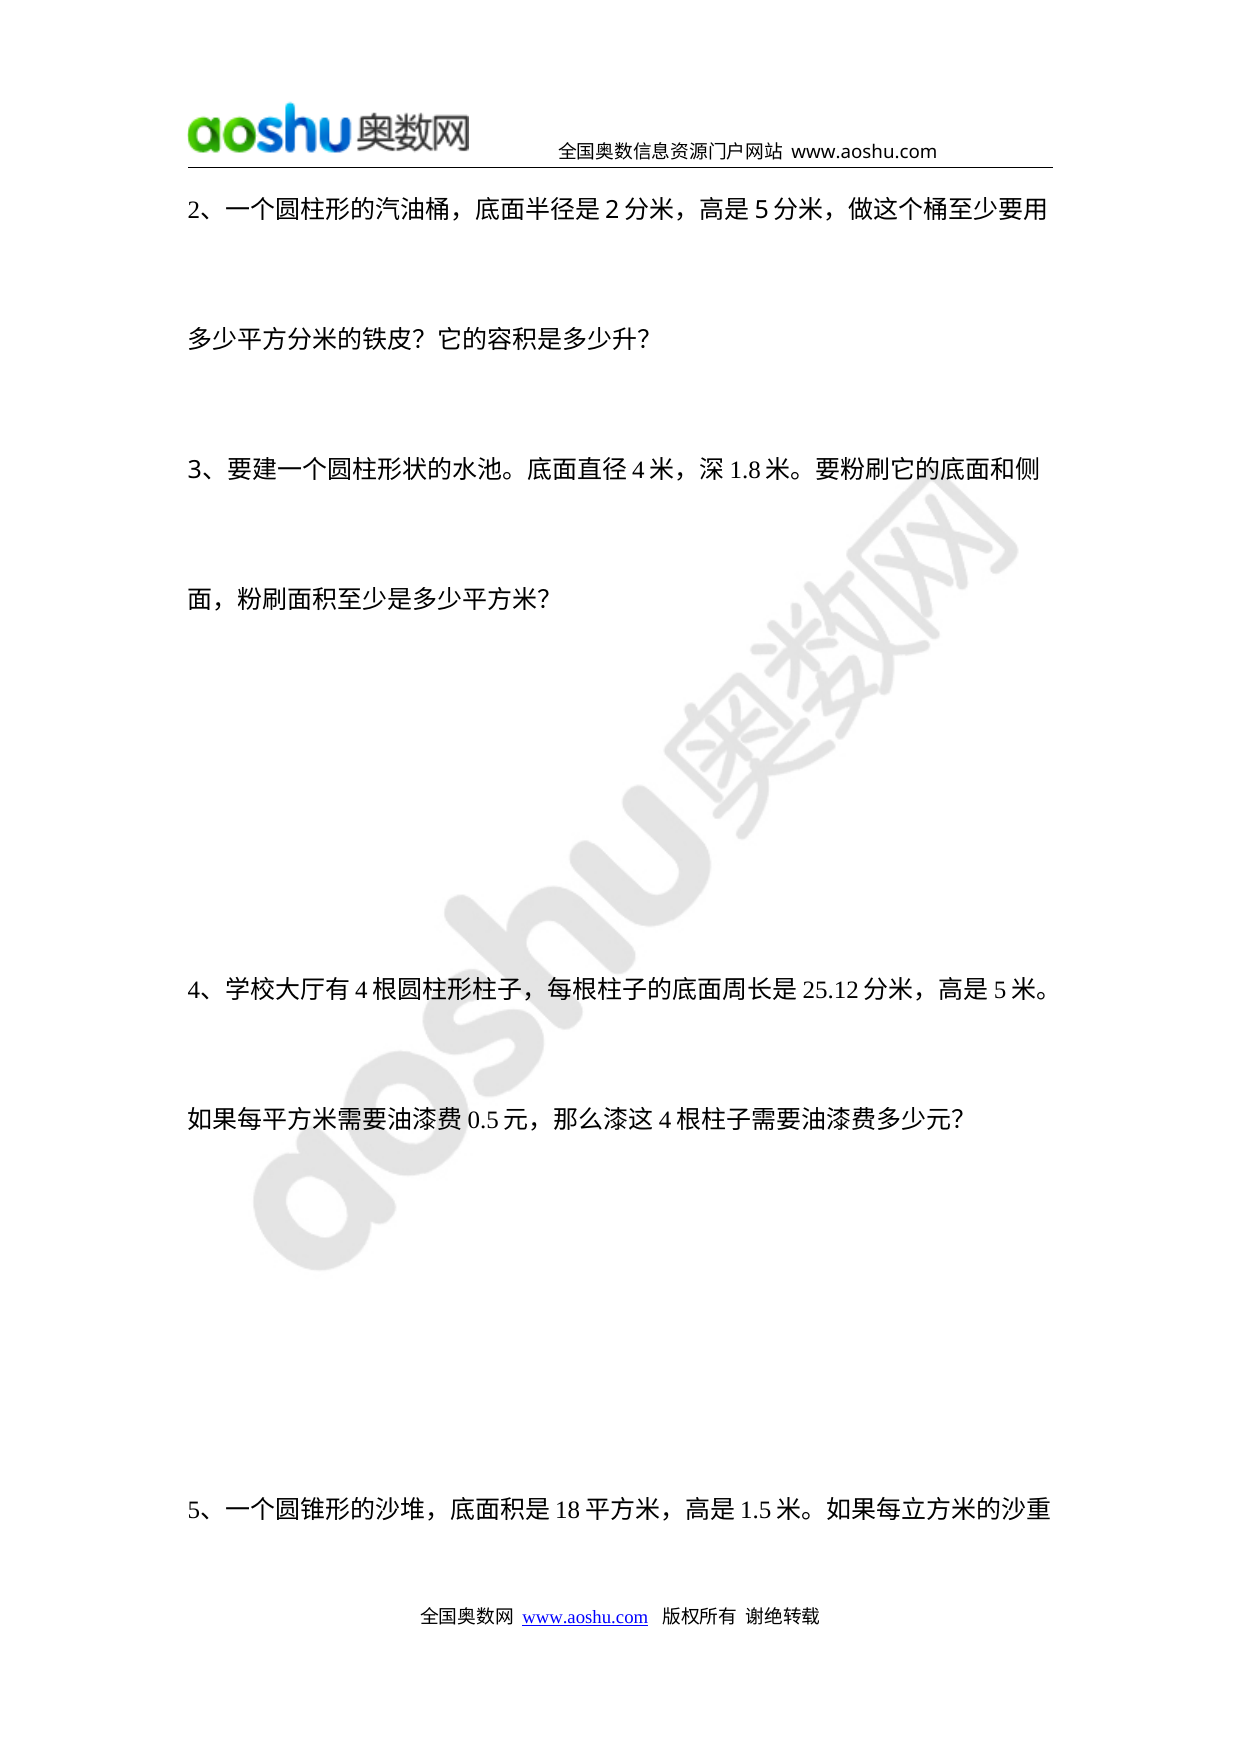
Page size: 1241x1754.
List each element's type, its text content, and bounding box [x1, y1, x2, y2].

picture [187, 88, 469, 159]
